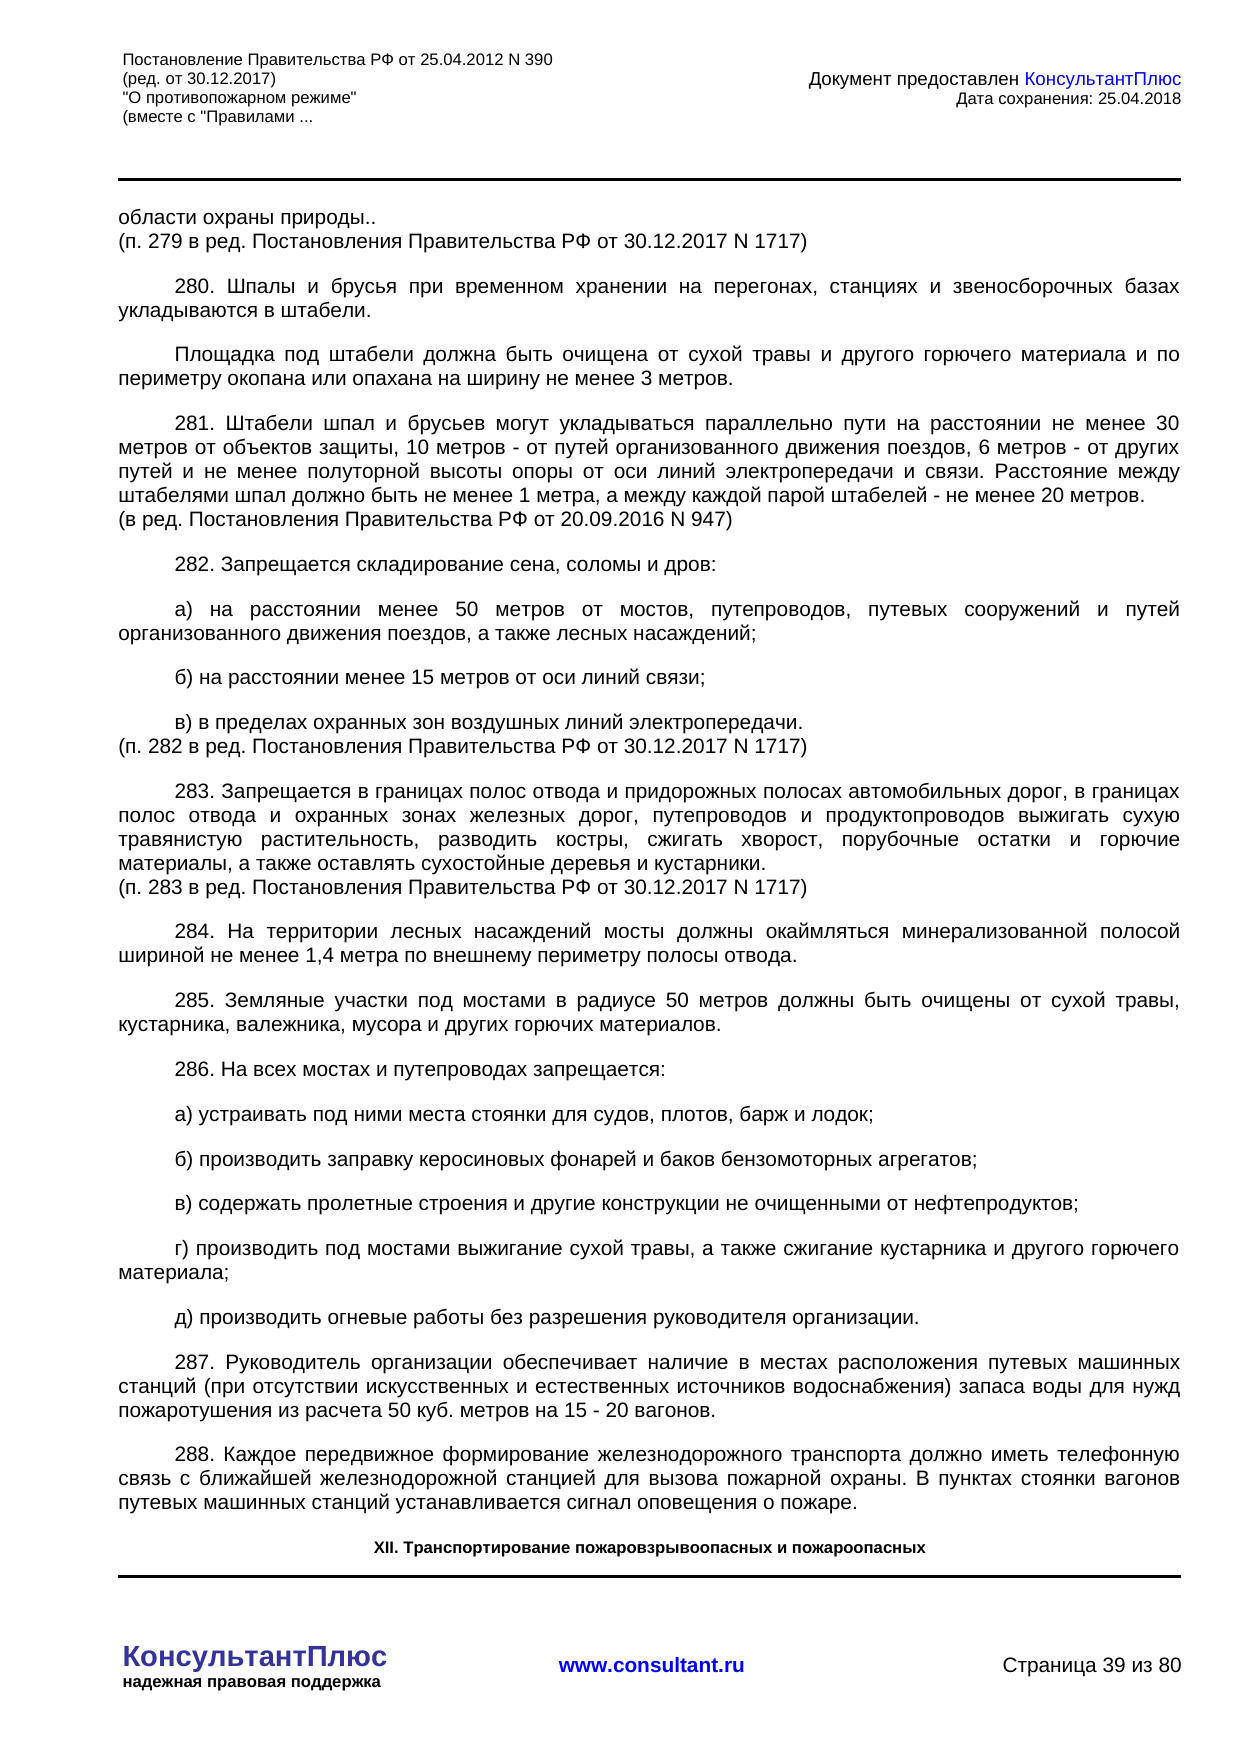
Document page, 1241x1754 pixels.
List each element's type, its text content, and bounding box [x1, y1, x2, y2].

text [118, 205, 1181, 229]
text 287. Руководитель организации обеспечивает наличие в местах расположения путевых машинных станций (при отсутствии искусственных и естественных источников водоснабжения) запаса воды для нужд пожаротушения из расчета 50 куб. метров на 15 - 20 вагонов. [118, 1349, 1181, 1421]
title XII. Транспортирование пожаровзрывоопасных и пожароопасных [118, 1538, 1181, 1557]
text г) производить под мостами выжигание сухой травы, а также сжигание кустарника и другого горючего материала; [118, 1236, 1181, 1284]
text б) на расстоянии менее 15 метров от оси линий связи; [118, 665, 1181, 689]
text д) производить огневые работы без разрешения руководителя организации. [118, 1305, 1181, 1329]
text 286. На всех мостах и путепроводах запрещается: [118, 1057, 1181, 1081]
text 285. Земляные участки под мостами в радиусе 50 метров должны быть очищены от сухой травы, кустарника, валежника, мусора и других горючих материалов. [118, 988, 1181, 1036]
text 280. Шпалы и брусья при временном хранении на перегонах, станциях и звеносборочных базах укладываются в штабели. [118, 273, 1181, 321]
text (п. 283 в ред. Постановления Правительства РФ от 30.12.2017 N 1717) [118, 874, 1181, 898]
text а) устраивать под ними места стоянки для судов, плотов, барж и лодок; [118, 1102, 1181, 1126]
text 281. Штабели шпал и брусьев могут укладываться параллельно пути на расстоянии не менее 30 метров от объектов защиты, 10 метров - от путей организованного движения поездов, 6 метров - от других путей и не менее полуторной высоты опоры от оси линий электропередачи и связи. Расстояние между штабелями шпал должно быть не менее 1 метра, а между каждой парой штабелей - не менее 20 метров. [118, 411, 1181, 507]
text 282. Запрещается складирование сена, соломы и дров: [118, 552, 1181, 576]
text а) на расстоянии менее 50 метров от мостов, путепроводов, путевых сооружений и путей организованного движения поездов, а также лесных насаждений; [118, 596, 1181, 644]
text б) производить заправку керосиновых фонарей и баков бензомоторных агрегатов; [118, 1146, 1181, 1170]
text (п. 279 в ред. Постановления Правительства РФ от 30.12.2017 N 1717) [118, 229, 1181, 253]
text (п. 282 в ред. Постановления Правительства РФ от 30.12.2017 N 1717) [118, 734, 1181, 758]
text 284. На территории лесных насаждений мосты должны окаймляться минерализованной полосой шириной не менее 1,4 метра по внешнему периметру полосы отвода. [118, 919, 1181, 967]
text 288. Каждое передвижное формирование железнодорожного транспорта должно иметь телефонную связь с ближайшей железнодорожной станцией для вызова пожарной охраны. В пунктах стоянки вагонов путевых машинных станций устанавливается сигнал оповещения о пожаре. [118, 1442, 1181, 1514]
text 283. Запрещается в границах полос отвода и придорожных полосах автомобильных дорог, в границах полос отвода и охранных зонах железных дорог, путепроводов и продуктопроводов выжигать сухую травянистую растительность, разводить костры, сжигать хворост, порубочные остатки и горючие материалы, а также оставлять сухостойные деревья и кустарники. [118, 779, 1181, 874]
text в) в пределах охранных зон воздушных линий электропередачи. [118, 710, 1181, 734]
text в) содержать пролетные строения и другие конструкции не очищенными от нефтепродуктов; [118, 1191, 1181, 1215]
text Площадка под штабели должна быть очищена от сухой травы и другого горючего материала и по периметру окопана или опахана на ширину не менее 3 метров. [118, 342, 1181, 390]
text (в ред. Постановления Правительства РФ от 20.09.2016 N 947) [118, 507, 1181, 531]
